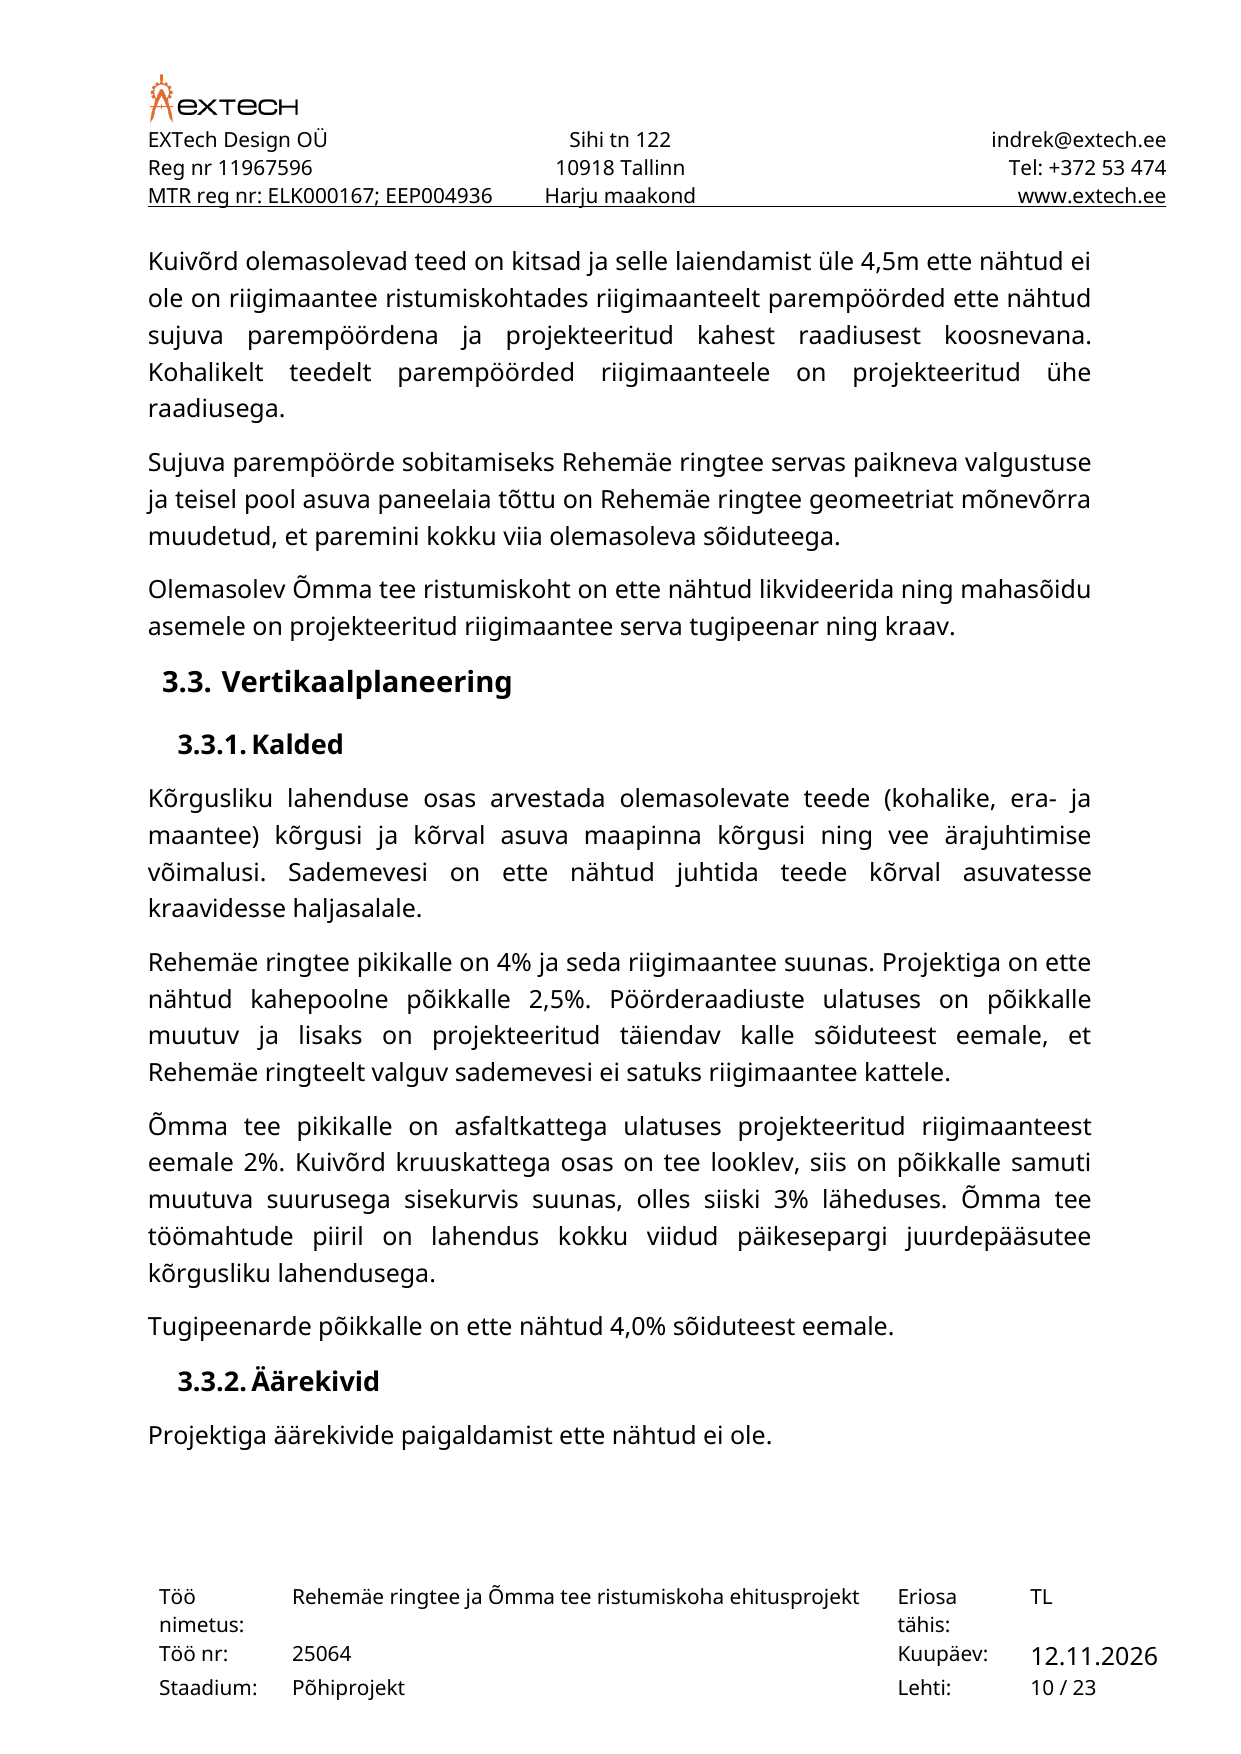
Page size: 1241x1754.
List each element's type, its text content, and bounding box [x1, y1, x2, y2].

text Tugipeenarde põikkalle on ette nähtud 4,0% sõiduteest eemale. [148, 1309, 1093, 1343]
subtitle Vertikaalplaneering [162, 662, 1093, 701]
picture [147, 73, 300, 125]
text Kõrgusliku lahenduse osas arvestada olemasolevate teede (kohalike, era- ja maantee) kõrgusi ja kõrval asuva maapinna kõrgusi ning vee ärajuhtimise võimalusi. Sademevesi on ette nähtud juhtida teede kõrval asuvatesse kraavidesse haljasalale. [148, 781, 1093, 925]
text Olemasolev Õmma tee ristumiskoht on ette nähtud likvideerida ning mahasõidu asemele on projekteeritud riigimaantee serva tugipeenar ning kraav. [148, 572, 1093, 642]
text Projektiga äärekivide paigaldamist ette nähtud ei ole. [148, 1417, 1093, 1452]
subtitle Äärekivid [177, 1362, 1093, 1399]
subtitle Kalded [177, 725, 1093, 762]
text Kuivõrd olemasolevad teed on kitsad ja selle laiendamist üle 4,5m ette nähtud ei ole on riigimaantee ristumiskohtades riigimaanteelt parempöörded ette nähtud sujuva parempöördena ja projekteeritud kahest raadiusest koosnevana. Kohalikelt teedelt parempöörded riigimaanteele on projekteeritud ühe raadiusega. [148, 244, 1093, 425]
text Rehemäe ringtee pikikalle on 4% ja seda riigimaantee suunas. Projektiga on ette nähtud kahepoolne põikkalle 2,5%. Pöörderaadiuste ulatuses on põikkalle muutuv ja lisaks on projekteeritud täiendav kalle sõiduteest eemale, et Rehemäe ringteelt valguv sademevesi ei satuks riigimaantee kattele. [148, 944, 1093, 1089]
text Sujuva parempöörde sobitamiseks Rehemäe ringtee servas paikneva valgustuse ja teisel pool asuva paneelaia tõttu on Rehemäe ringtee geomeetriat mõnevõrra muudetud, et paremini kokku viia olemasoleva sõiduteega. [148, 444, 1093, 552]
text Õmma tee pikikalle on asfaltkattega ulatuses projekteeritud riigimaanteest eemale 2%. Kuivõrd kruuskattega osas on tee looklev, siis on põikkalle samuti muutuva suurusega sisekurvis suunas, olles siiski 3% läheduses. Õmma tee töömahtude piiril on lahendus kokku viidud päikesepargi juurdepääsutee kõrgusliku lahendusega. [148, 1108, 1093, 1289]
